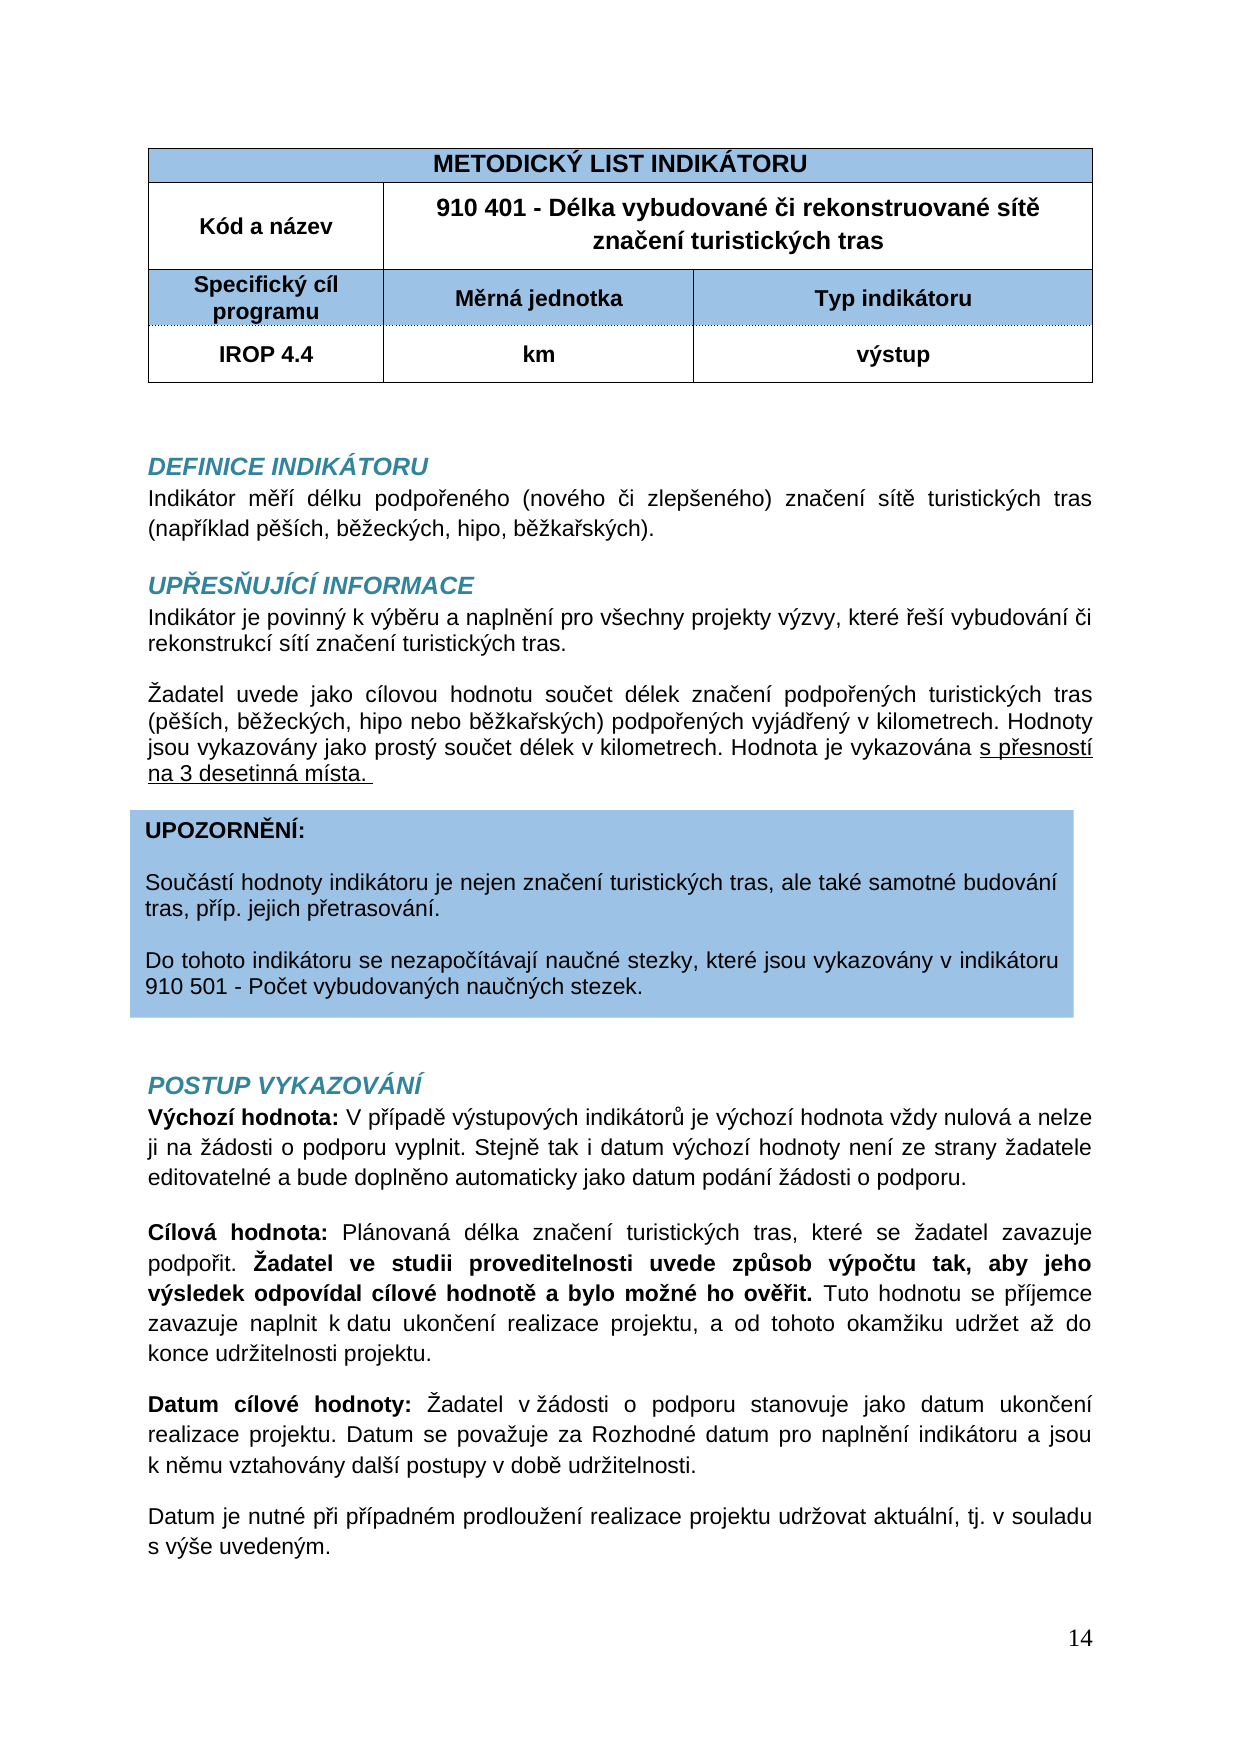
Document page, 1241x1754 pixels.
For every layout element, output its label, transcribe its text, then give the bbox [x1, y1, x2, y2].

text postup vykazování [148, 1071, 1093, 1099]
table_cell Typ indikátoru [694, 270, 1092, 325]
text Indikátor je povinný k výběru a naplnění pro všechny projekty výzvy, které řeší vybudování či rekonstrukcí sítí značení turistických tras. [148, 604, 1093, 656]
text Definice indikátoru [148, 452, 1093, 481]
text Indikátor měří délku podpořeného (nového či zlepšeného) značení sítě turistických tras (například pěších, běžeckých, hipo, běžkařských). [148, 485, 1093, 542]
text Upřesňující informace [148, 571, 1093, 599]
table_cell výstup [694, 325, 1092, 382]
table_cell IROP 4.4 [149, 325, 383, 382]
table_cell Kód a název [149, 183, 383, 269]
table_cell Měrná jednotka [384, 270, 693, 325]
table_cell Specifický cíl programu [149, 270, 383, 325]
text Žadatel uvede jako cílovou hodnotu součet délek značení podpořených turistických tras (pěších, běžeckých, hipo nebo běžkařských) podpořených vyjádřený v kilometrech. Hodnoty jsou vykazovány jako prostý součet délek v kilometrech. Hodnota je vykazována s přesností na 3 desetinná místa. [148, 681, 1093, 787]
table_cell km [384, 325, 693, 382]
text Datum je nutné při případném prodloužení realizace projektu udržovat aktuální, tj. v souladu s výše uvedeným. [148, 1503, 1093, 1559]
table_cell 910 401 - Délka vybudované či rekonstruované sítě značení turistických tras [384, 183, 1092, 269]
text Datum cílové hodnoty: Žadatel v žádosti o podporu stanovuje jako datum ukončení realizace projektu. Datum se považuje za Rozhodné datum pro naplnění indikátoru a jsou k němu vztahovány další postupy v době udržitelnosti. [148, 1391, 1093, 1478]
text Cílová hodnota: Plánovaná délka značení turistických tras, které se žadatel zavazuje podpořit. Žadatel ve studii proveditelnosti uvede způsob výpočtu tak, aby jeho výsledek odpovídal cílové hodnotě a bylo možné ho ověřit. Tuto hodnotu se příjemce zavazuje naplnit k datu ukončení realizace projektu, a od tohoto okamžiku udržet až do konce udržitelnosti projektu. [148, 1219, 1093, 1367]
text Výchozí hodnota: V případě výstupových indikátorů je výchozí hodnota vždy nulová a nelze ji na žádosti o podporu vyplnit. Stejně tak i datum výchozí hodnoty není ze strany žadatele editovatelné a bude doplněno automaticky jako datum podání žádosti o podporu. [148, 1104, 1093, 1191]
table_header METODICKÝ LIST INDIKÁTORU [149, 149, 1092, 182]
